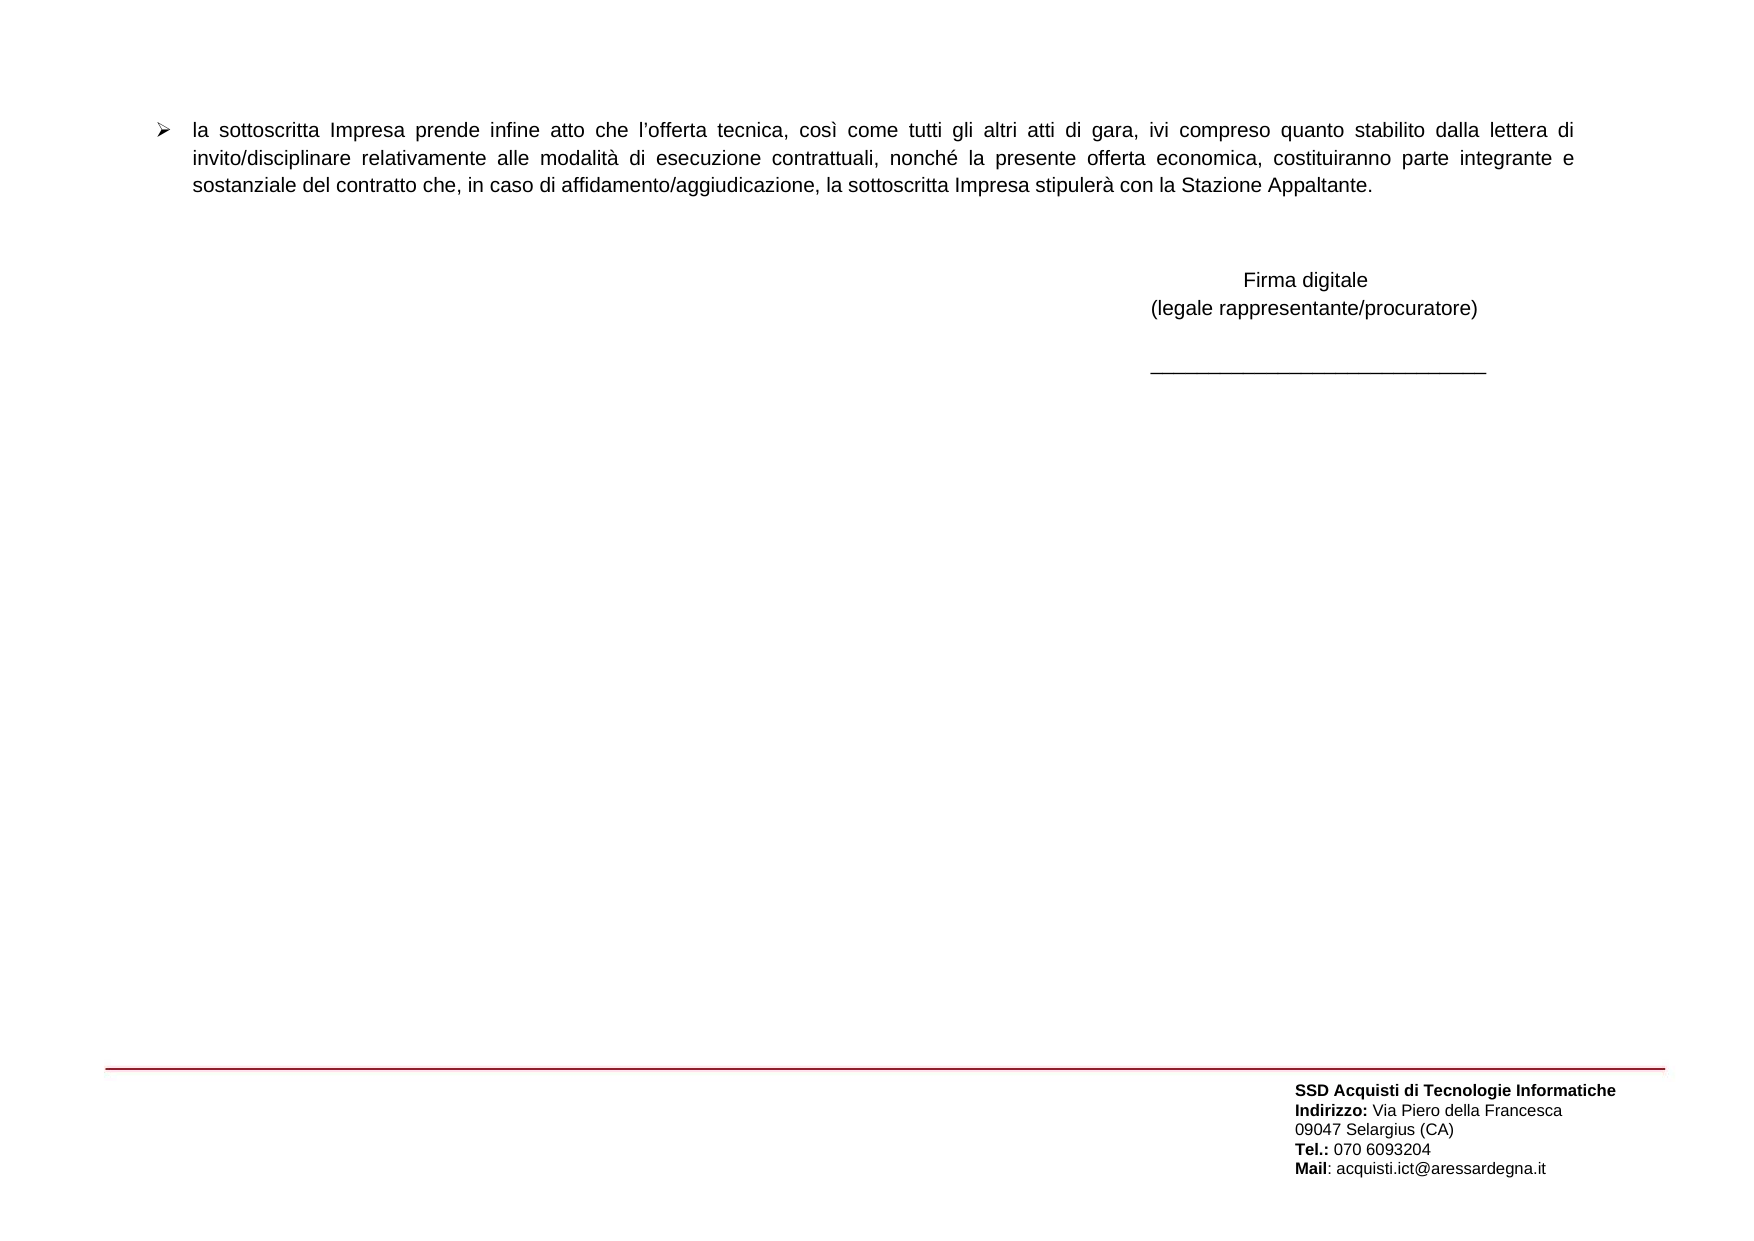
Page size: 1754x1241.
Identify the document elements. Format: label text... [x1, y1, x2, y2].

text _____________________________ [1077, 351, 1577, 402]
picture [56, 1048, 1754, 1082]
text Firma digitale [1168, 268, 1577, 292]
text (legale rappresentante/procuratore) [1077, 296, 1577, 320]
list la sottoscritta Impresa prende infine atto che l’offerta tecnica, così come tutti gli altri atti di gara, ivi compreso quanto stabilito dalla lettera di invito/disciplinare relativamente alle modalità di esecuzione contrattuali, nonché la presente offerta economica, costituiranno parte integrante e sostanziale del contratto che, in caso di affidamento/aggiudicazione, la sottoscritta Impresa stipulerà con la Stazione Appaltante. [155, 118, 1577, 197]
